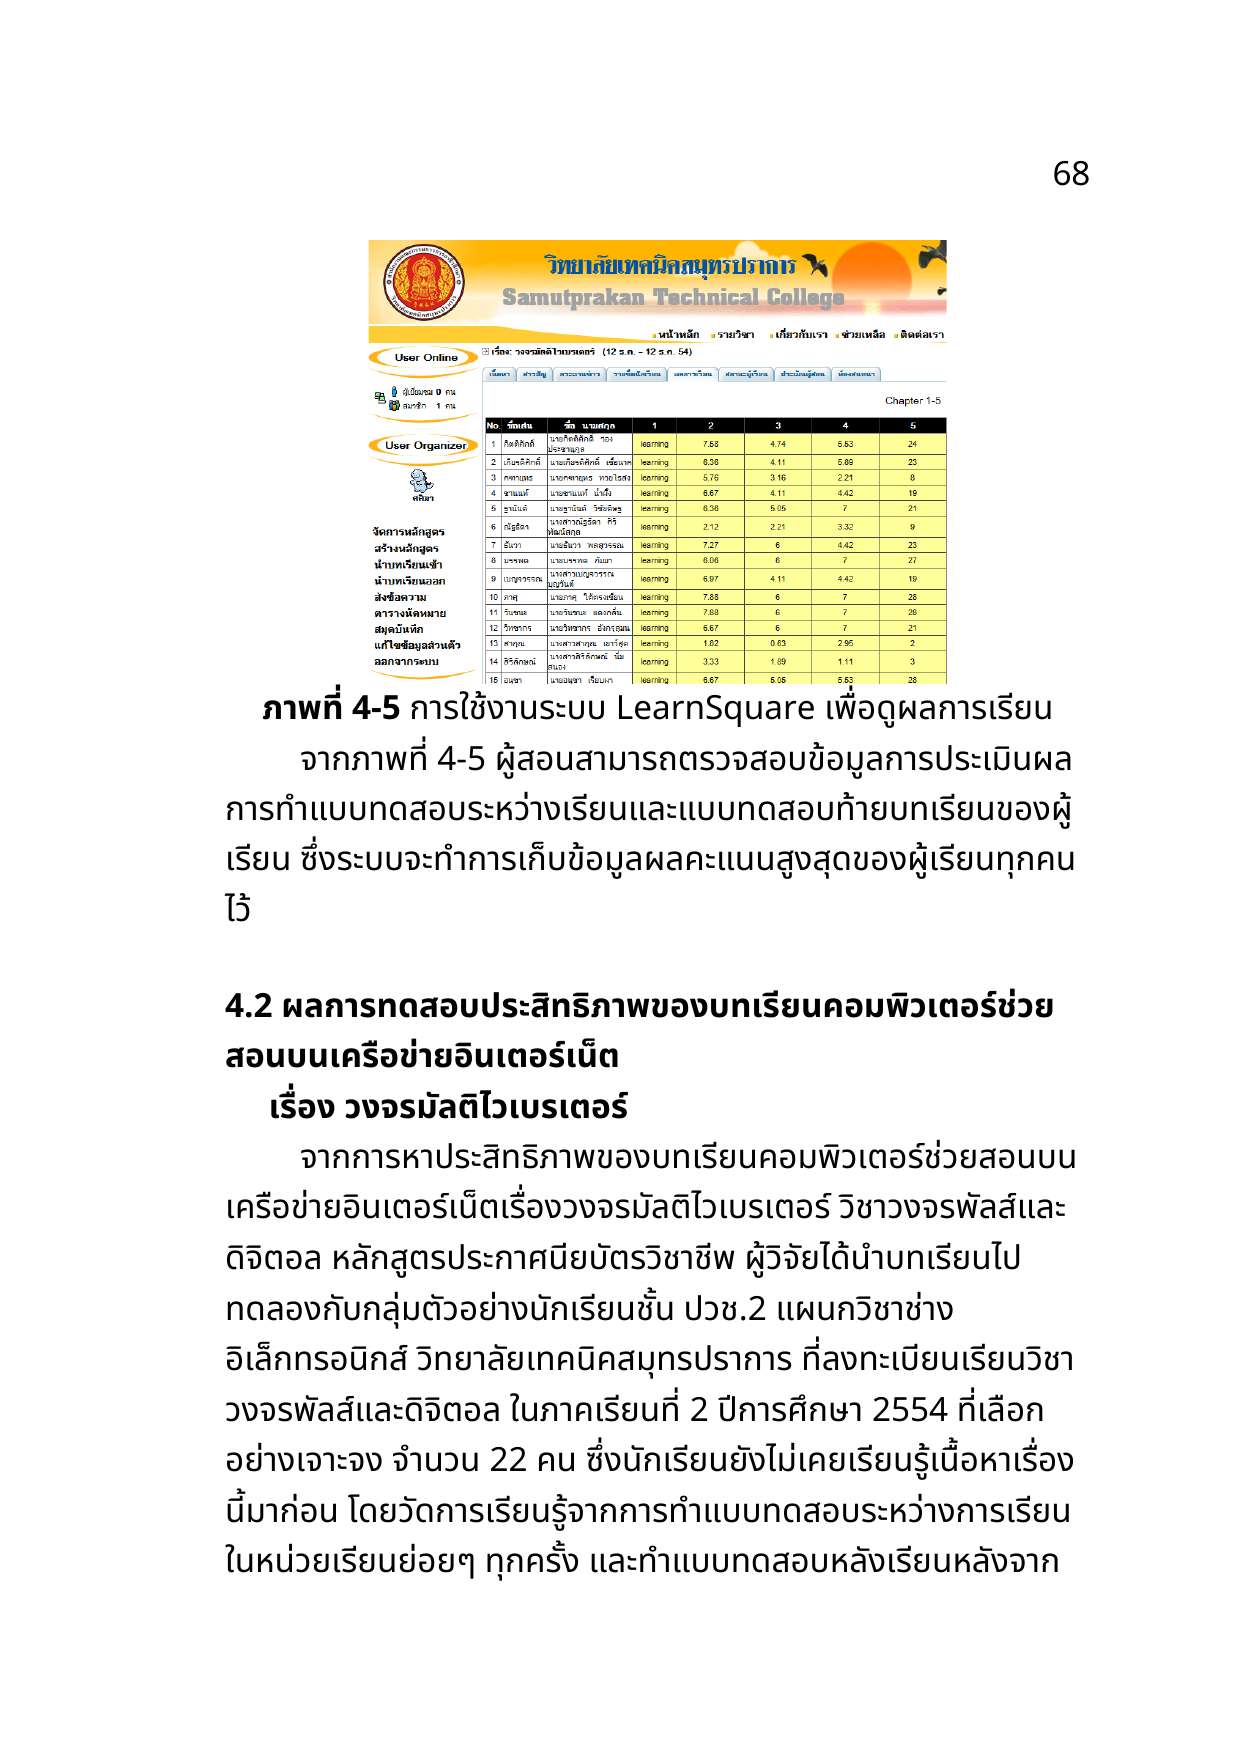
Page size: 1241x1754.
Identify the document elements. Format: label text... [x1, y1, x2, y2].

text ภาพที่ 4-5 การใช้งานระบบ LearnSquare เพื่อดูผลการเรียน [225, 684, 1090, 734]
picture [368, 240, 947, 684]
text 4.2 ผลการทดสอบประสิทธิภาพของบทเรียนคอมพิวเตอร์ช่วยสอนบนเครือข่ายอินเตอร์เน็ต [225, 982, 1090, 1083]
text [225, 1133, 1090, 1587]
text เรื่อง วงจรมัลติไวเบรเตอร์ [225, 1083, 1090, 1133]
text จากภาพที่ 4-5 ผู้สอนสามารถตรวจสอบข้อมูลการประเมินผลการทำแบบทดสอบระหว่างเรียนและแบบทดสอบท้ายบทเรียนของผู้เรียน ซึ่งระบบจะทำการเก็บข้อมูลผลคะแนนสูงสุดของผู้เรียนทุกคนไว้ [225, 734, 1090, 936]
